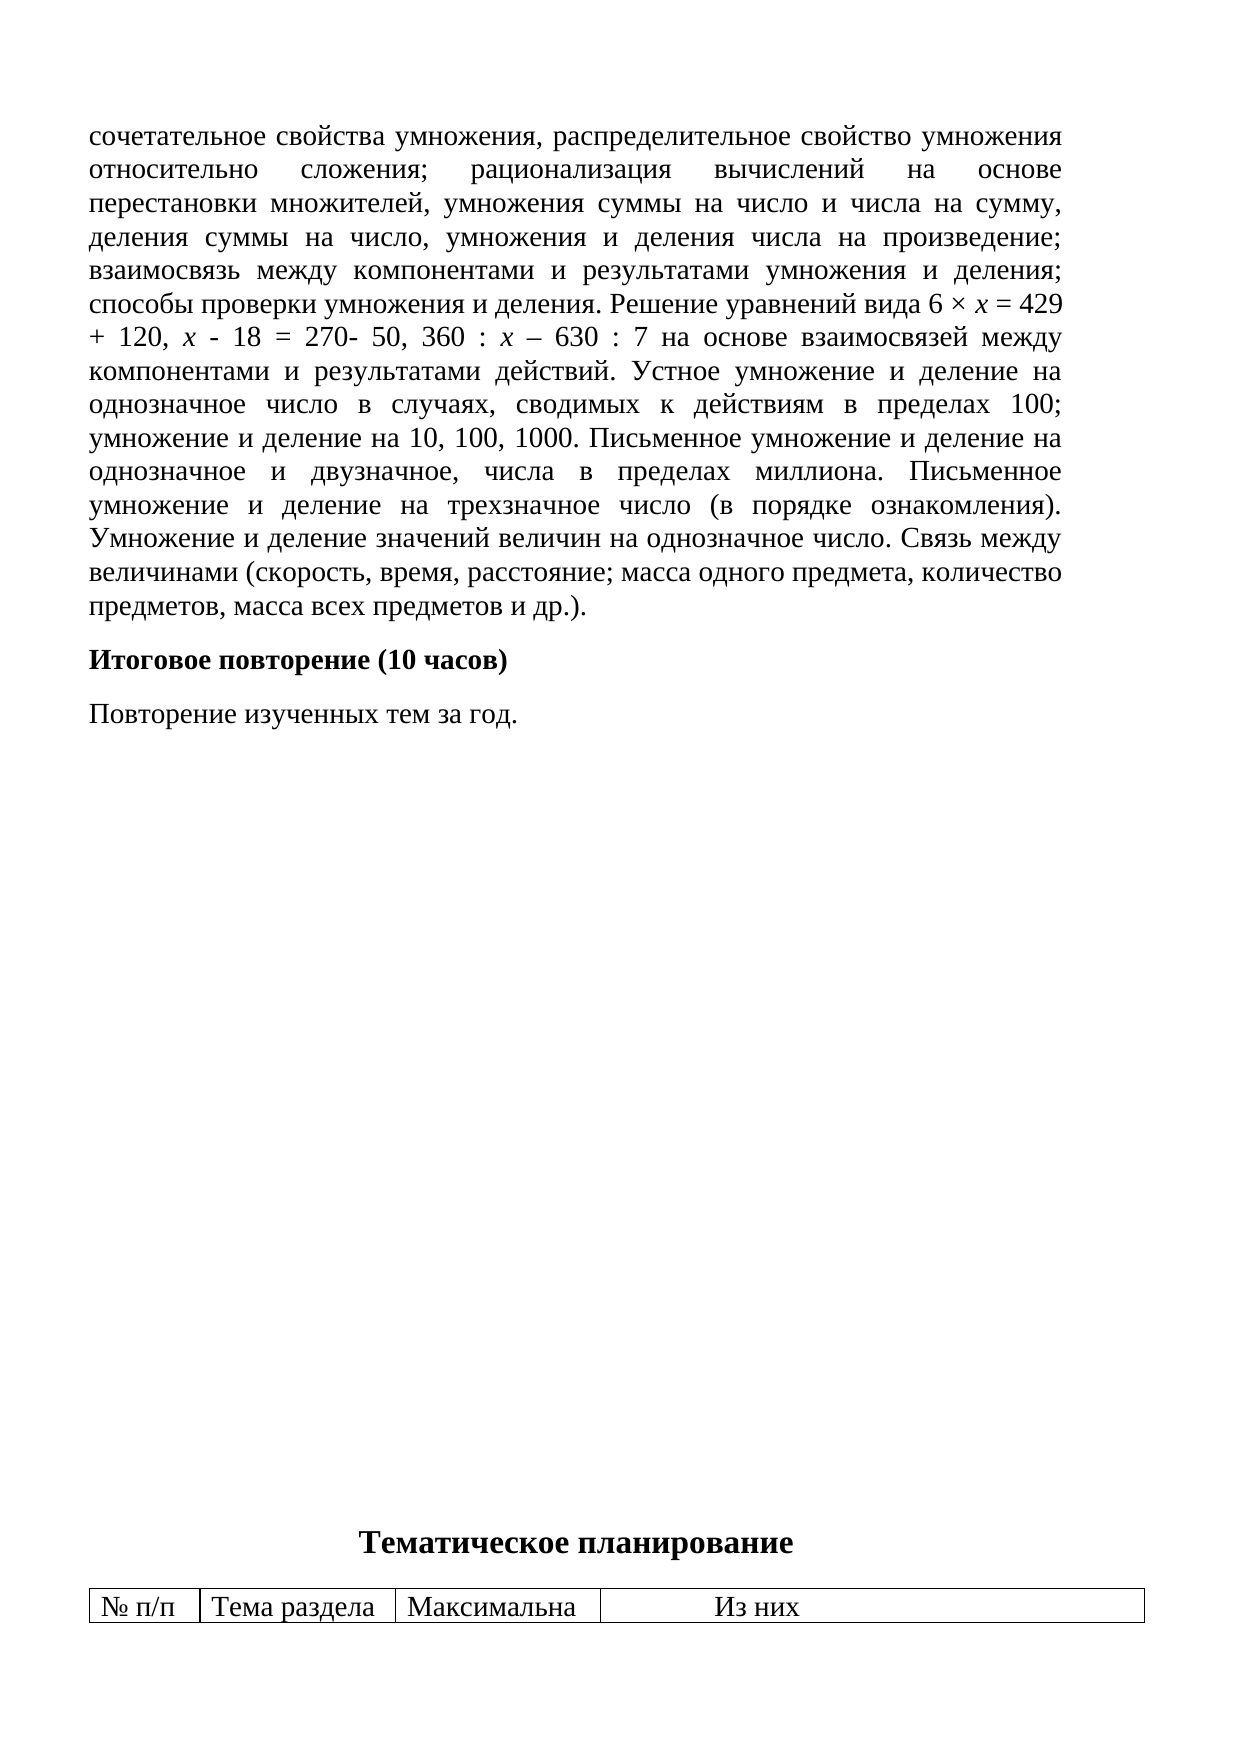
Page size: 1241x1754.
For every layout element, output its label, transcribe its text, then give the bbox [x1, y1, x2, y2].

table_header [396, 1589, 600, 1622]
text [88, 118, 1063, 621]
text Итоговое повторение (10 часов) [88, 642, 1063, 676]
text Тематическое планирование [88, 1523, 1063, 1561]
table_header Тема раздела [201, 1589, 395, 1622]
table_header № п/п [90, 1589, 199, 1622]
table_header Из них [601, 1589, 1144, 1622]
text Повторение изученных тем за год. [88, 696, 1063, 730]
